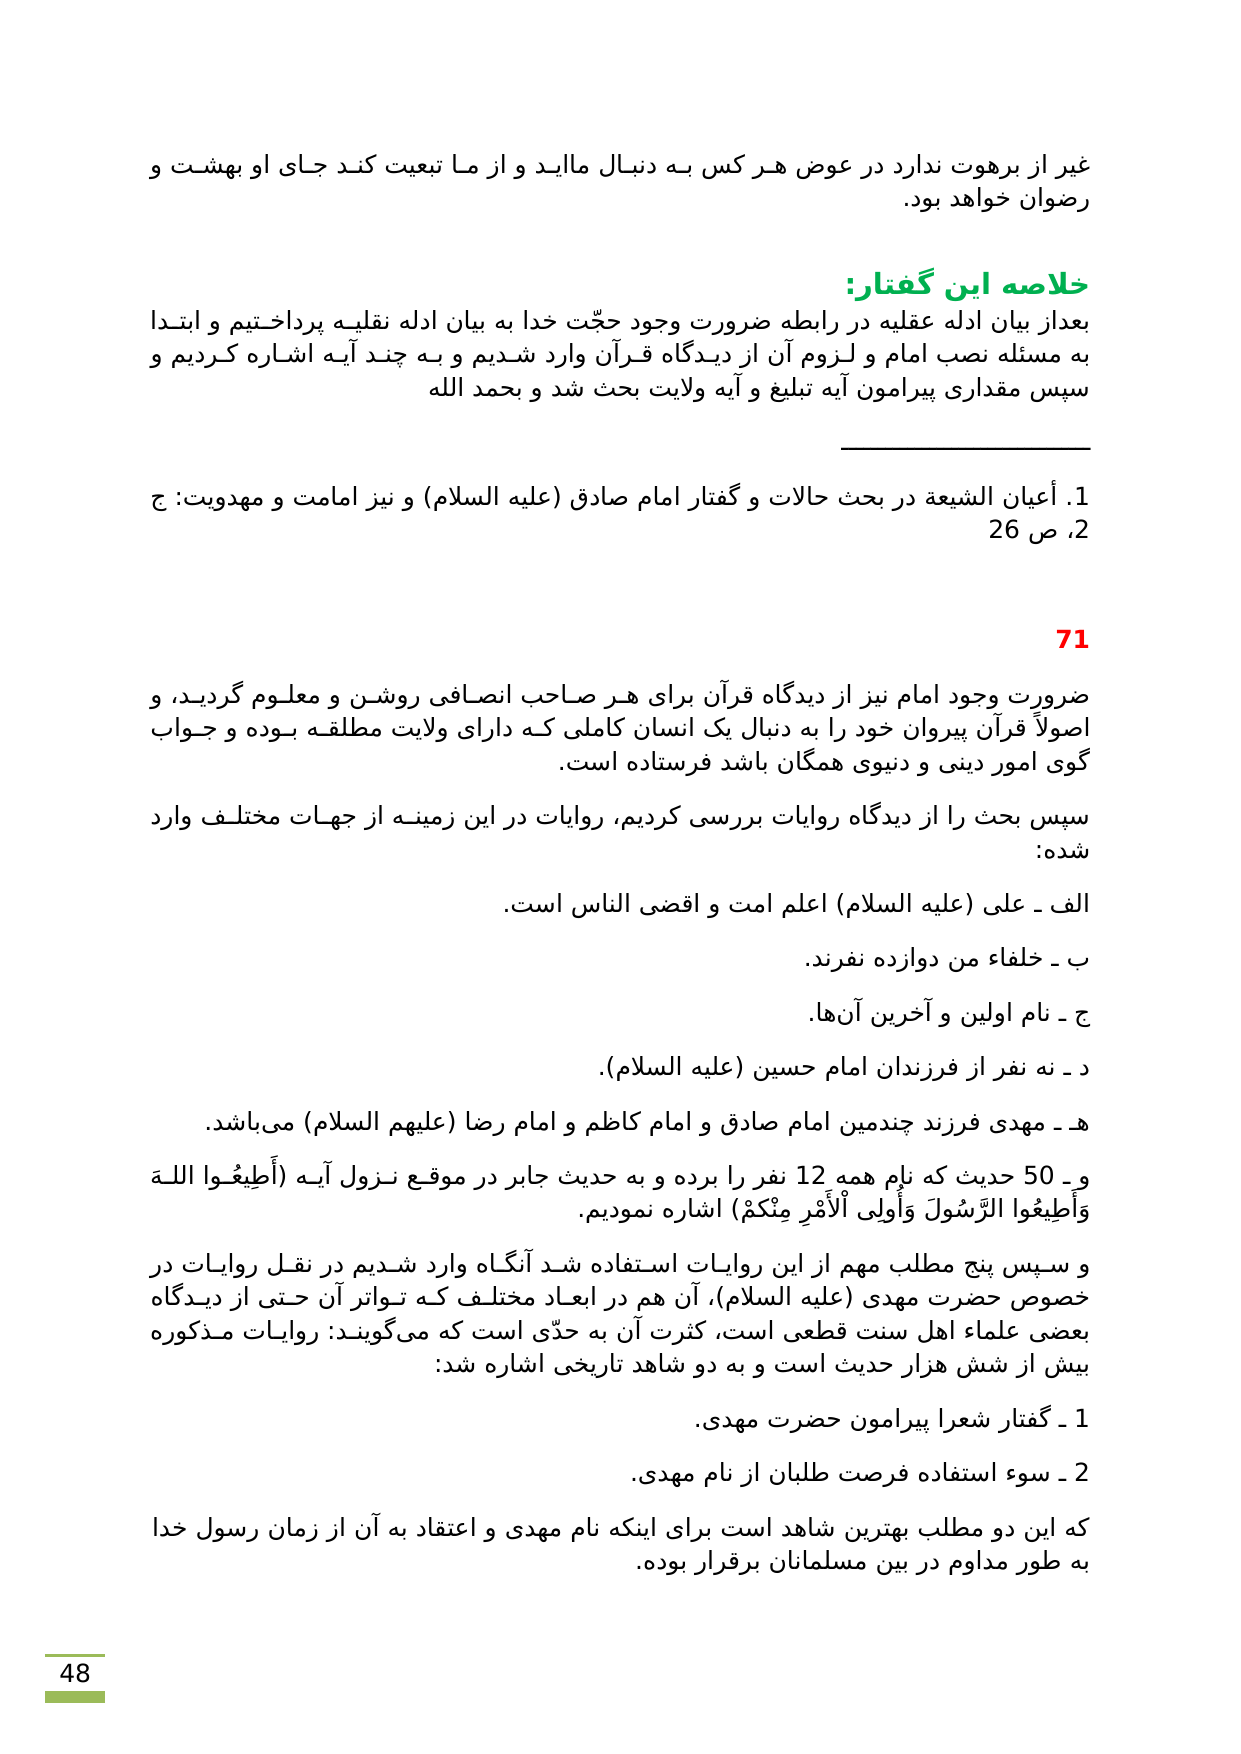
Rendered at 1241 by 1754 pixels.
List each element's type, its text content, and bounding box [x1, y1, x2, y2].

text و ـ 50 حدیث که نام همه 12 نفر را برده و به حدیث جابر در موقع نزول آیه (أَطِیعُوا اللهَ وَأَطِیعُوا الرَّسُولَ وَأُولِی اْلأَمْرِ مِنْکمْ) اشاره نمودیم. [150, 1161, 1090, 1224]
text و سپس پنج مطلب مهم از این روایات استفاده شد آنگاه وارد شدیم در نقل روایات در خصوص حضرت مهدی (علیه السلام)، آن هم در ابعاد مختلف که تواتر آن حتی از دیدگاه بعضی علماء اهل سنت قطعی است، کثرت آن به حدّی است که می‌گویند: روایات مذکوره بیش از شش هزار حدیث است و به دو شاهد تاریخی اشاره شد: [150, 1249, 1090, 1379]
text که این دو مطلب بهترین شاهد است برای اینکه نام مهدی و اعتقاد به آن از زمان رسول خدا به طور مداوم در بین مسلمانان برقرار بوده. [150, 1513, 1090, 1576]
text 1 ـ گفتار شعرا پیرامون حضرت مهدی. [150, 1404, 1090, 1433]
text ب ـ خلفاء من دوازده نفرند. [150, 944, 1090, 973]
text بعداز بیان ادله عقلیه در رابطه ضرورت وجود حجّت خدا به بیان ادله نقلیه پرداختیم و ابتدا به مسئله نصب امام و لزوم آن از دیدگاه قرآن وارد شدیم و به چند آیه اشاره کردیم و سپس مقداری پیرامون آیه تبلیغ و آیه ولایت بحث شد و بحمد الله [150, 306, 1090, 402]
text هـ ـ مهدی فرزند چندمین امام صادق و امام کاظم و امام رضا (علیهم السلام) می‌باشد. [150, 1107, 1090, 1136]
text ضرورت وجود امام نیز از دیدگاه قرآن برای هر صاحب انصافی روشن و معلوم گردید، و اصولاً قرآن پیروان خود را به دنبال یک انسان کاملی که دارای ولایت مطلقه بوده و جواب گوی امور دینی و دنیوی همگان باشد فرستاده است. [150, 680, 1090, 776]
text الف ـ علی (علیه السلام) اعلم امت و اقضی الناس است. [150, 889, 1090, 918]
text 71 [150, 626, 1090, 655]
text 2 ـ سوء استفاده فرصت طلبان از نام مهدی. [150, 1458, 1090, 1488]
text د ـ نه نفر از فرزندان امام حسین (علیه السلام). [150, 1052, 1090, 1082]
text ــــــــــــــــــــــــــــــــــ [150, 427, 1090, 457]
text 1. أعیان الشیعة در بحث حالات و گفتار امام صادق (علیه السلام) و نیز امامت و مهدویت: ج 2، ص 26 [150, 482, 1090, 544]
text ج ـ نام اولین و آخرین آن‌ها. [150, 998, 1090, 1027]
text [150, 150, 1090, 213]
subtitle خلاصه این گفتار: [150, 267, 1090, 301]
text سپس بحث را از دیدگاه روایات بررسی کردیم، روایات در این زمینه از جهات مختلف وارد شده: [150, 801, 1090, 864]
